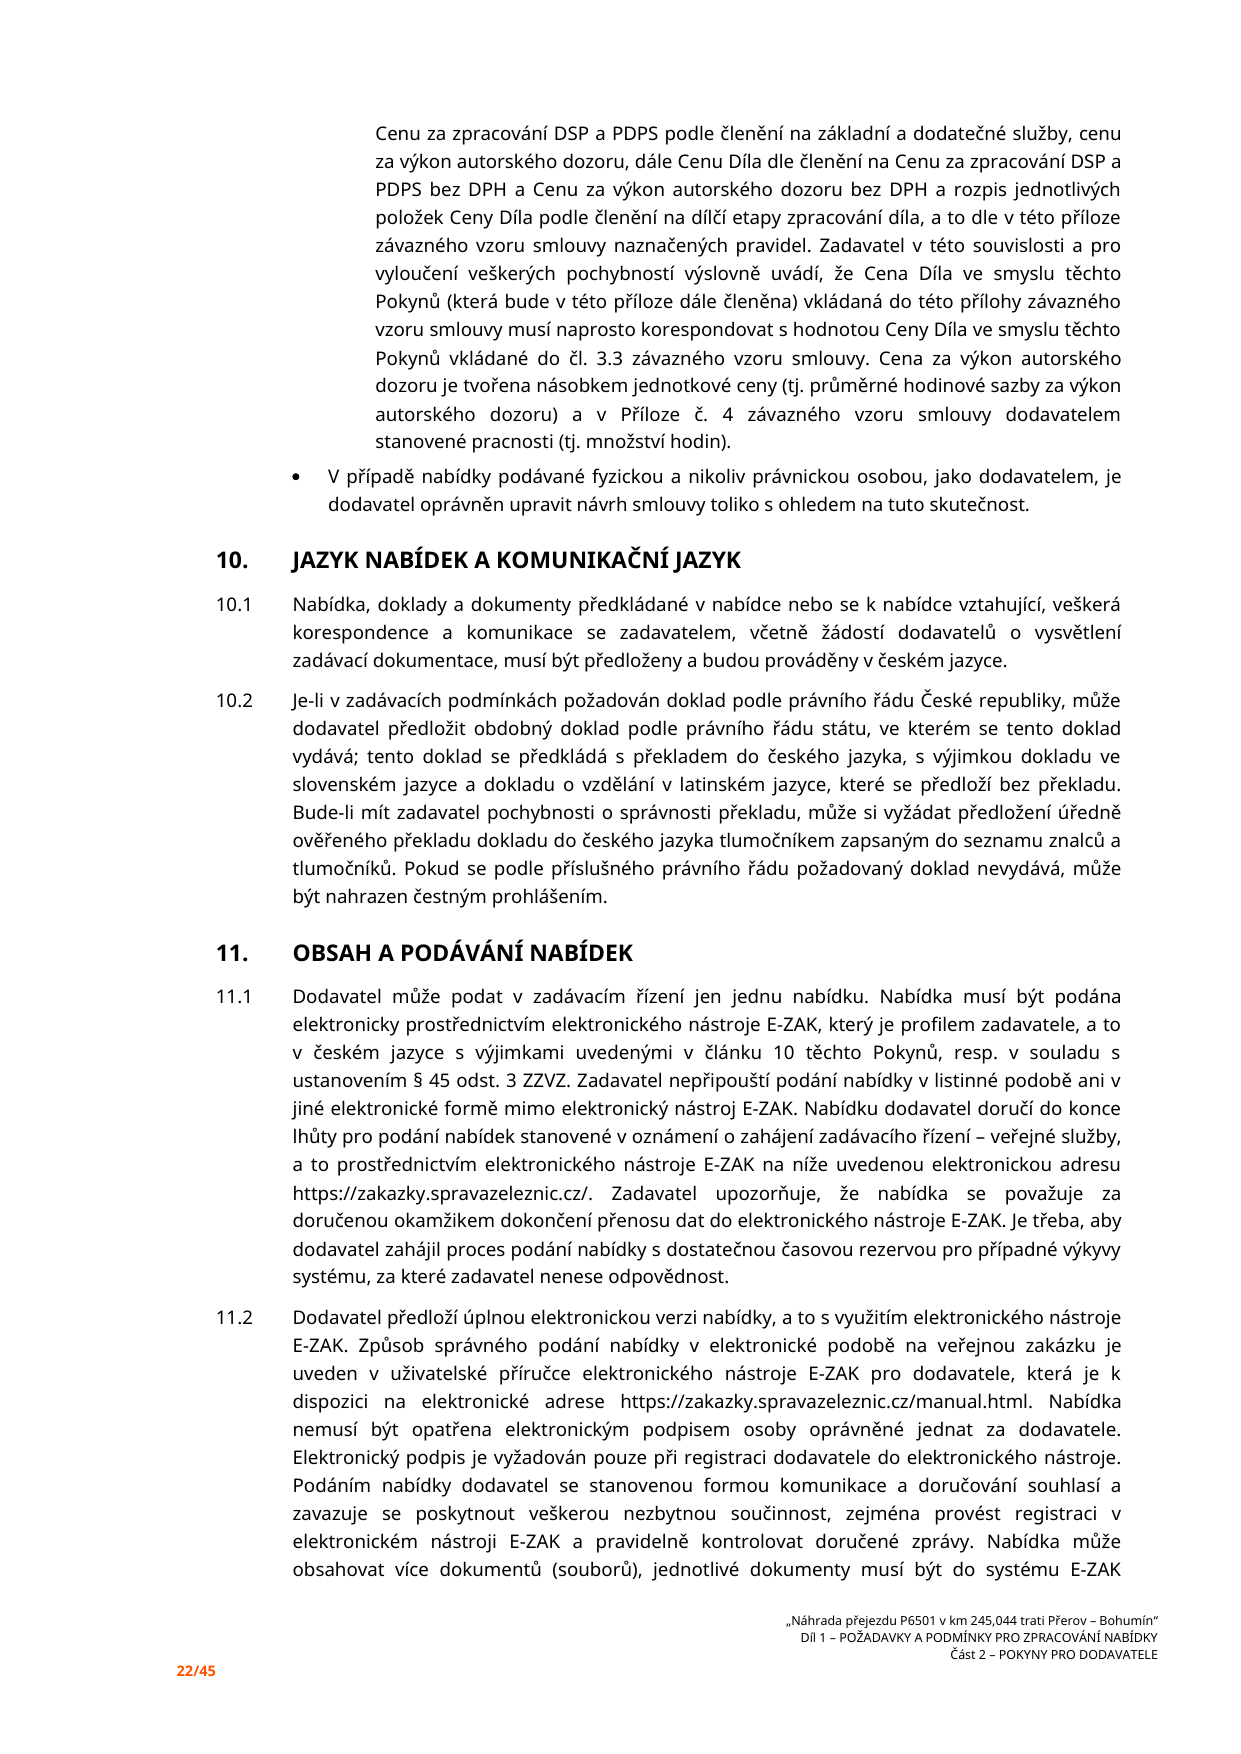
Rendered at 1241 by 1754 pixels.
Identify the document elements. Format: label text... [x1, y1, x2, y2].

text V případě nabídky podávané fyzickou a nikoliv právnickou osobou, jako dodavatelem, je dodavatel oprávněn upravit návrh smlouvy toliko s ohledem na tuto skutečnost. [292, 463, 1122, 517]
text Dodavatel může podat v zadávacím řízení jen jednu nabídku. Nabídka musí být podána elektronicky prostřednictvím elektronického nástroje E-ZAK, který je profilem zadavatele, a to v českém jazyce s výjimkami uvedenými v článku 10 těchto Pokynů, resp. v souladu s ustanovením § 45 odst. 3 ZZVZ. Zadavatel nepřipouští podání nabídky v listinné podobě ani v jiné elektronické formě mimo elektronický nástroj E-ZAK. Nabídku dodavatel doručí do konce lhůty pro podání nabídek stanovené v oznámení o zahájení zadávacího řízení – veřejné služby, a to prostřednictvím elektronického nástroje E-ZAK na níže uvedenou elektronickou adresu https://zakazky.spravazeleznic.cz/. Zadavatel upozorňuje, že nabídka se považuje za doručenou okamžikem dokončení přenosu dat do elektronického nástroje E-ZAK. Je třeba, aby dodavatel zahájil proces podání nabídky s dostatečnou časovou rezervou pro případné výkyvy systému, za které zadavatel nenese odpovědnost. [216, 984, 1122, 1289]
text OBSAH a PODÁVÁNÍ NABÍDEK [216, 937, 1122, 968]
text Nabídka, doklady a dokumenty předkládané v nabídce nebo se k nabídce vztahující, veškerá korespondence a komunikace se zadavatelem, včetně žádostí dodavatelů o vysvětlení zadávací dokumentace, musí být předloženy a budou prováděny v českém jazyce. [216, 591, 1122, 673]
text Je-li v zadávacích podmínkách požadován doklad podle právního řádu České republiky, může dodavatel předložit obdobný doklad podle právního řádu státu, ve kterém se tento doklad vydává; tento doklad se předkládá s překladem do českého jazyka, s výjimkou dokladu ve slovenském jazyce a dokladu o vzdělání v latinském jazyce, které se předloží bez překladu. Bude-li mít zadavatel pochybnosti o správnosti překladu, může si vyžádat předložení úředně ověřeného překladu dokladu do českého jazyka tlumočníkem zapsaným do seznamu znalců a tlumočníků. Pokud se podle příslušného právního řádu požadovaný doklad nevydává, může být nahrazen čestným prohlášením. [216, 688, 1122, 909]
text JAZYK NABÍDEK A KOMUNIKAČNÍ JAZYK [216, 544, 1122, 575]
list Cenu za zpracování DSP a PDPS podle členění na základní a dodatečné služby, cenu za výkon autorského dozoru, dále Cenu Díla dle členění na Cenu za zpracování DSP a PDPS bez DPH a Cenu za výkon autorského dozoru bez DPH a rozpis jednotlivých položek Ceny Díla podle členění na dílčí etapy zpracování díla, a to dle v této příloze závazného vzoru smlouvy naznačených pravidel. Zadavatel v této souvislosti a pro vyloučení veškerých pochybností výslovně uvádí, že Cena Díla ve smyslu těchto Pokynů (která bude v této příloze dále členěna) vkládaná do této přílohy závazného vzoru smlouvy musí naprosto korespondovat s hodnotou Ceny Díla ve smyslu těchto Pokynů vkládané do čl. 3.3 závazného vzoru smlouvy. Cena za výkon autorského dozoru je tvořena násobkem jednotkové ceny (tj. průměrné hodinové sazby za výkon autorského dozoru) a v Příloze č. 4 závazného vzoru smlouvy dodavatelem stanovené pracnosti (tj. množství hodin). [375, 121, 1122, 454]
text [216, 1304, 1122, 1582]
